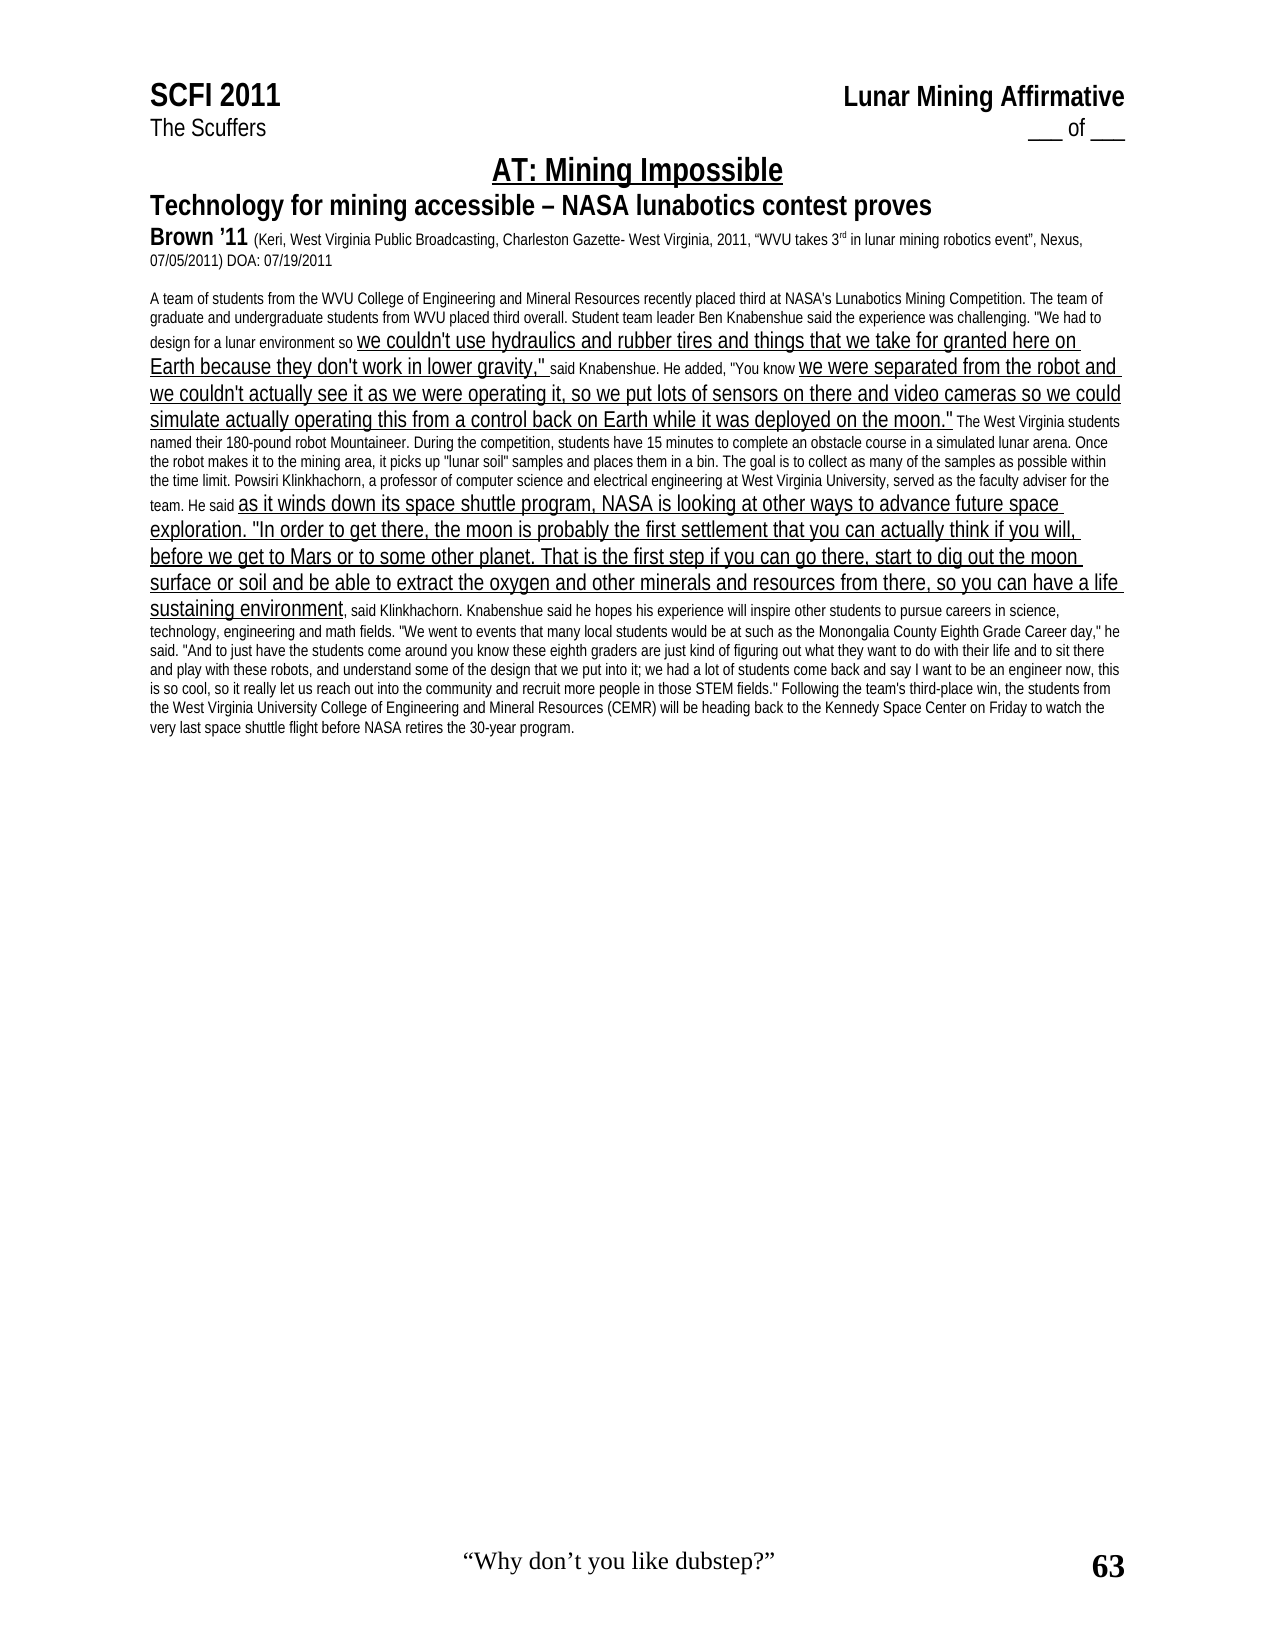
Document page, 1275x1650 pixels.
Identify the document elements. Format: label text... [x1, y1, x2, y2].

text Brown ’11 (Keri, West Virginia Public Broadcasting, Charleston Gazette- West Virginia, 2011, “WVU takes 3rd in lunar mining robotics event”, Nexus, 07/05/2011) DOA: 07/19/2011 [150, 222, 1125, 269]
text A team of students from the WVU College of Engineering and Mineral Resources recently placed third at NASA's Lunabotics Mining Competition. The team of graduate and undergraduate students from WVU placed third overall. Student team leader Ben Knabenshue said the experience was challenging. "We had to design for a lunar environment so we couldn't use hydraulics and rubber tires and things that we take for granted here on Earth because they don't work in lower gravity," said Knabenshue. He added, "You know we were separated from the robot and we couldn't actually see it as we were operating it, so we put lots of sensors on there and video cameras so we could simulate actually operating this from a control back on Earth while it was deployed on the moon." The West Virginia students named their 180-pound robot Mountaineer. During the competition, students have 15 minutes to complete an obstacle course in a simulated lunar arena. Once the robot makes it to the mining area, it picks up "lunar soil" samples and places them in a bin. The goal is to collect as many of the samples as possible within the time limit. Powsiri Klinkhachorn, a professor of computer science and electrical engineering at West Virginia University, served as the faculty adviser for the team. He said as it winds down its space shuttle program, NASA is looking at other ways to advance future space exploration. "In order to get there, the moon is probably the first settlement that you can actually think if you will, before we get to Mars or to some other planet. That is the first step if you can go there, start to dig out the moon surface or soil and be able to extract the oxygen and other minerals and resources from there, so you can have a life sustaining environment, said Klinkhachorn. Knabenshue said he hopes his experience will inspire other students to pursue careers in science, technology, engineering and math fields. "We went to events that many local students would be at such as the Monongalia County Eighth Grade Career day," he said. "And to just have the students come around you know these eighth graders are just kind of figuring out what they want to do with their life and to sit there and play with these robots, and understand some of the design that we put into it; we had a lot of students come back and say I want to be an engineer now, this is so cool, so it really let us reach out into the community and recruit more people in those STEM fields." Following the team's third-place win, the students from the West Virginia University College of Engineering and Mineral Resources (CEMR) will be heading back to the Kennedy Space Center on Friday to watch the very last space shuttle flight before NASA retires the 30-year program. [150, 289, 1125, 737]
text AT: Mining Impossible [150, 150, 1125, 188]
text Technology for mining accessible – NASA lunabotics contest proves [150, 188, 1125, 222]
